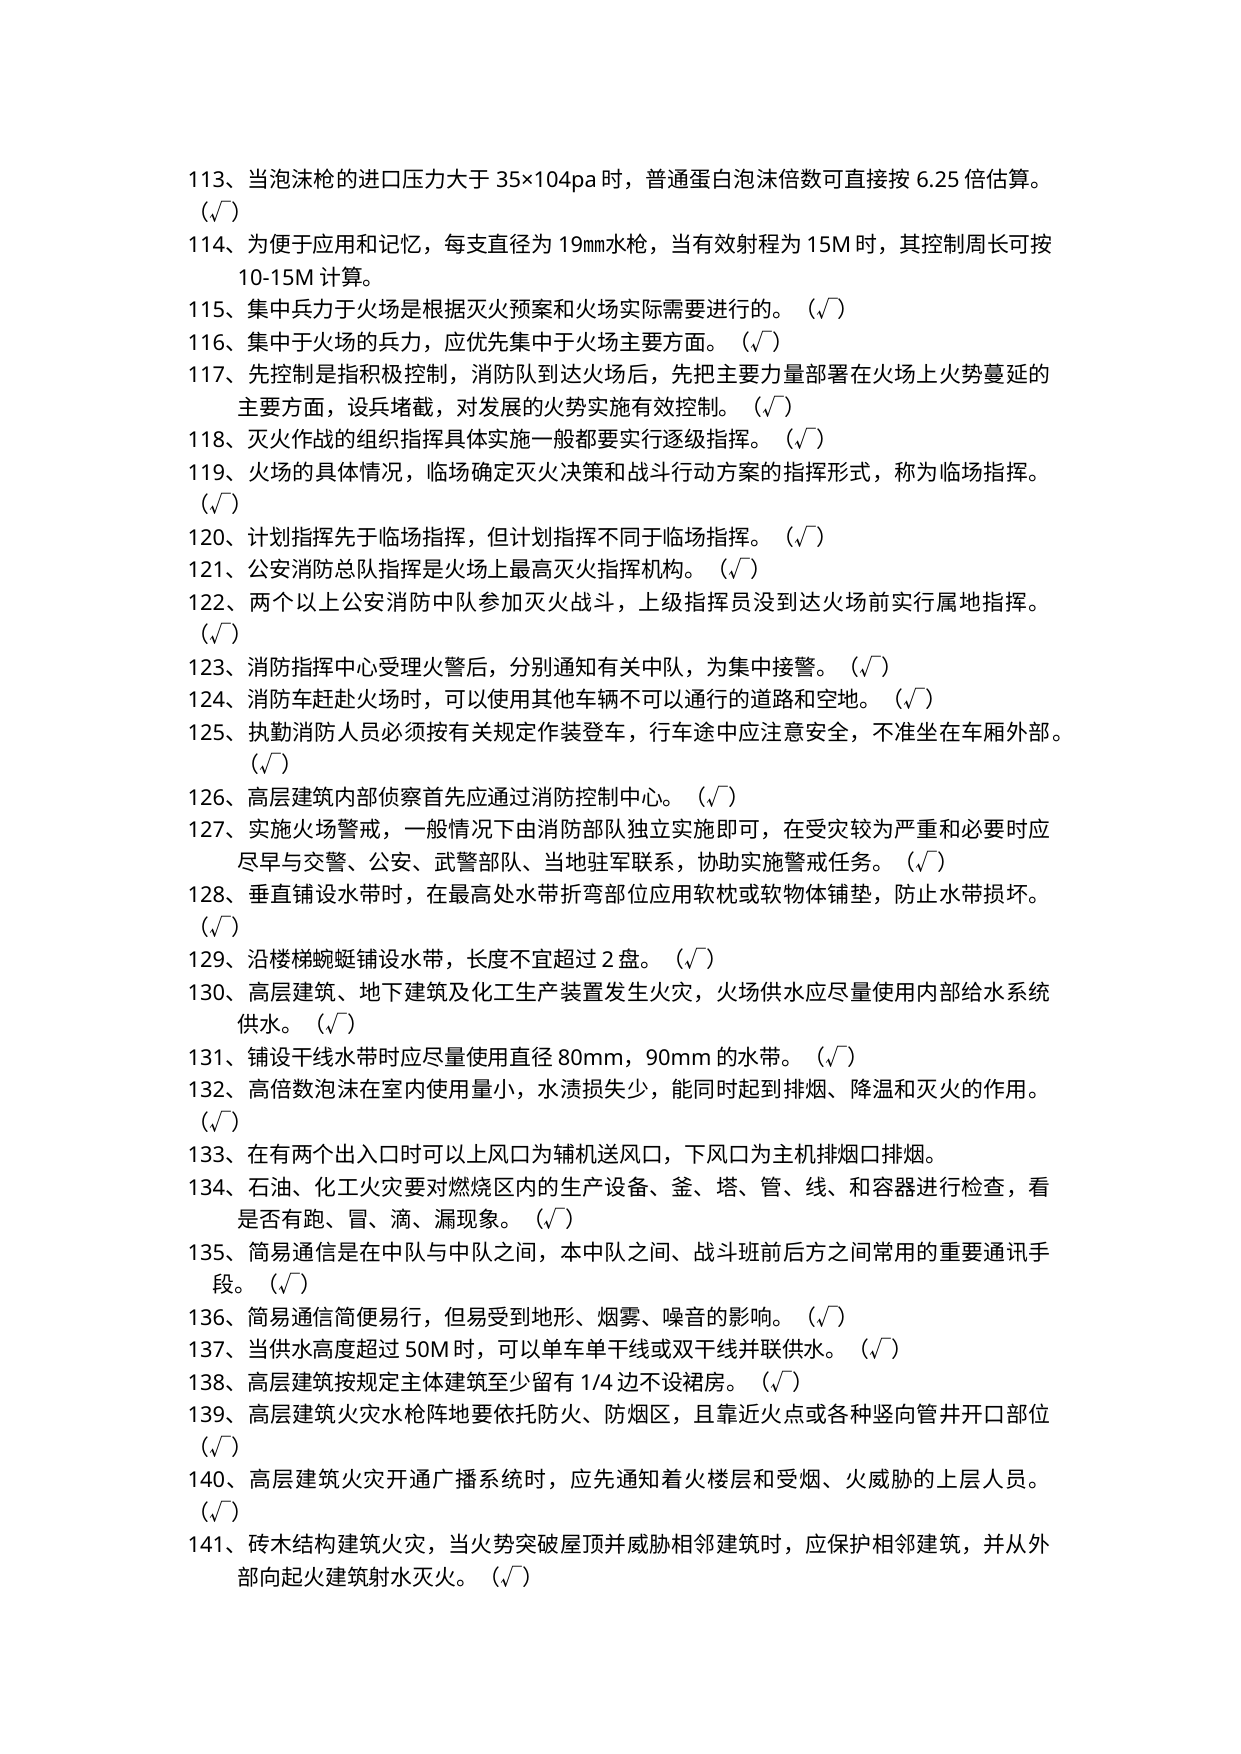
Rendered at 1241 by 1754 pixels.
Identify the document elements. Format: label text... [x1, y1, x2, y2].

text 136、简易通信简便易行，但易受到地形、烟雾、噪音的影响。（√） [187, 1299, 1053, 1332]
text 121、公安消防总队指挥是火场上最高灭火指挥机构。（√） [187, 552, 1053, 584]
text 114、为便于应用和记忆，每支直径为19㎜水枪，当有效射程为15M时，其控制周长可按10-15M计算。 [187, 227, 1053, 292]
text 124、消防车赶赴火场时，可以使用其他车辆不可以通行的道路和空地。（√） [187, 682, 1053, 714]
text 126、高层建筑内部侦察首先应通过消防控制中心。（√） [187, 779, 1053, 812]
text 137、当供水高度超过50M时，可以单车单干线或双干线并联供水。（√） [187, 1332, 1053, 1364]
text 133、在有两个出入口时可以上风口为辅机送风口，下风口为主机排烟口排烟。 [187, 1137, 1053, 1169]
text 138、高层建筑按规定主体建筑至少留有1/4边不设裙房。（√） [187, 1364, 1053, 1397]
text 132、高倍数泡沫在室内使用量小，水渍损失少，能同时起到排烟、降温和灭火的作用。（√） [187, 1072, 1053, 1137]
text 116、集中于火场的兵力，应优先集中于火场主要方面。（√） [187, 324, 1053, 357]
text 125、执勤消防人员必须按有关规定作装登车，行车途中应注意安全，不准坐在车厢外部。（√） [187, 714, 1053, 779]
text 127、实施火场警戒，一般情况下由消防部队独立实施即可，在受灾较为严重和必要时应尽早与交警、公安、武警部队、当地驻军联系，协助实施警戒任务。（√） [187, 812, 1053, 877]
text 119、火场的具体情况，临场确定灭火决策和战斗行动方案的指挥形式，称为临场指挥。（√） [187, 454, 1053, 519]
text 120、计划指挥先于临场指挥，但计划指挥不同于临场指挥。（√） [187, 519, 1053, 552]
text 134、石油、化工火灾要对燃烧区内的生产设备、釜、塔、管、线、和容器进行检查，看是否有跑、冒、滴、漏现象。（√） [187, 1169, 1053, 1234]
text 140、高层建筑火灾开通广播系统时，应先通知着火楼层和受烟、火威胁的上层人员。（√） [187, 1462, 1053, 1527]
text 113、当泡沫枪的进口压力大于35×104pa时，普通蛋白泡沫倍数可直接按6.25倍估算。（√） [187, 162, 1053, 227]
text 141、砖木结构建筑火灾，当火势突破屋顶并威胁相邻建筑时，应保护相邻建筑，并从外部向起火建筑射水灭火。（√） [187, 1527, 1053, 1592]
text 129、沿楼梯蜿蜓铺设水带，长度不宜超过2盘。（√） [187, 942, 1053, 974]
text 130、高层建筑、地下建筑及化工生产装置发生火灾，火场供水应尽量使用内部给水系统供水。（√） [187, 974, 1053, 1039]
text 123、消防指挥中心受理火警后，分别通知有关中队，为集中接警。（√） [187, 649, 1053, 682]
text 115、集中兵力于火场是根据灭火预案和火场实际需要进行的。（√） [187, 292, 1053, 324]
text 122、两个以上公安消防中队参加灭火战斗，上级指挥员没到达火场前实行属地指挥。（√） [187, 584, 1053, 649]
text 128、垂直铺设水带时，在最高处水带折弯部位应用软枕或软物体铺垫，防止水带损坏。（√） [187, 877, 1053, 942]
text 118、灭火作战的组织指挥具体实施一般都要实行逐级指挥。（√） [187, 422, 1053, 454]
text 139、高层建筑火灾水枪阵地要依托防火、防烟区，且靠近火点或各种竖向管井开口部位（√） [187, 1397, 1053, 1462]
text 131、铺设干线水带时应尽量使用直径80mm，90mm的水带。（√） [187, 1039, 1053, 1072]
text 135、简易通信是在中队与中队之间，本中队之间、战斗班前后方之间常用的重要通讯手段。（√） [187, 1234, 1053, 1299]
text 117、先控制是指积极控制，消防队到达火场后，先把主要力量部署在火场上火势蔓延的主要方面，设兵堵截，对发展的火势实施有效控制。（√） [187, 357, 1053, 422]
